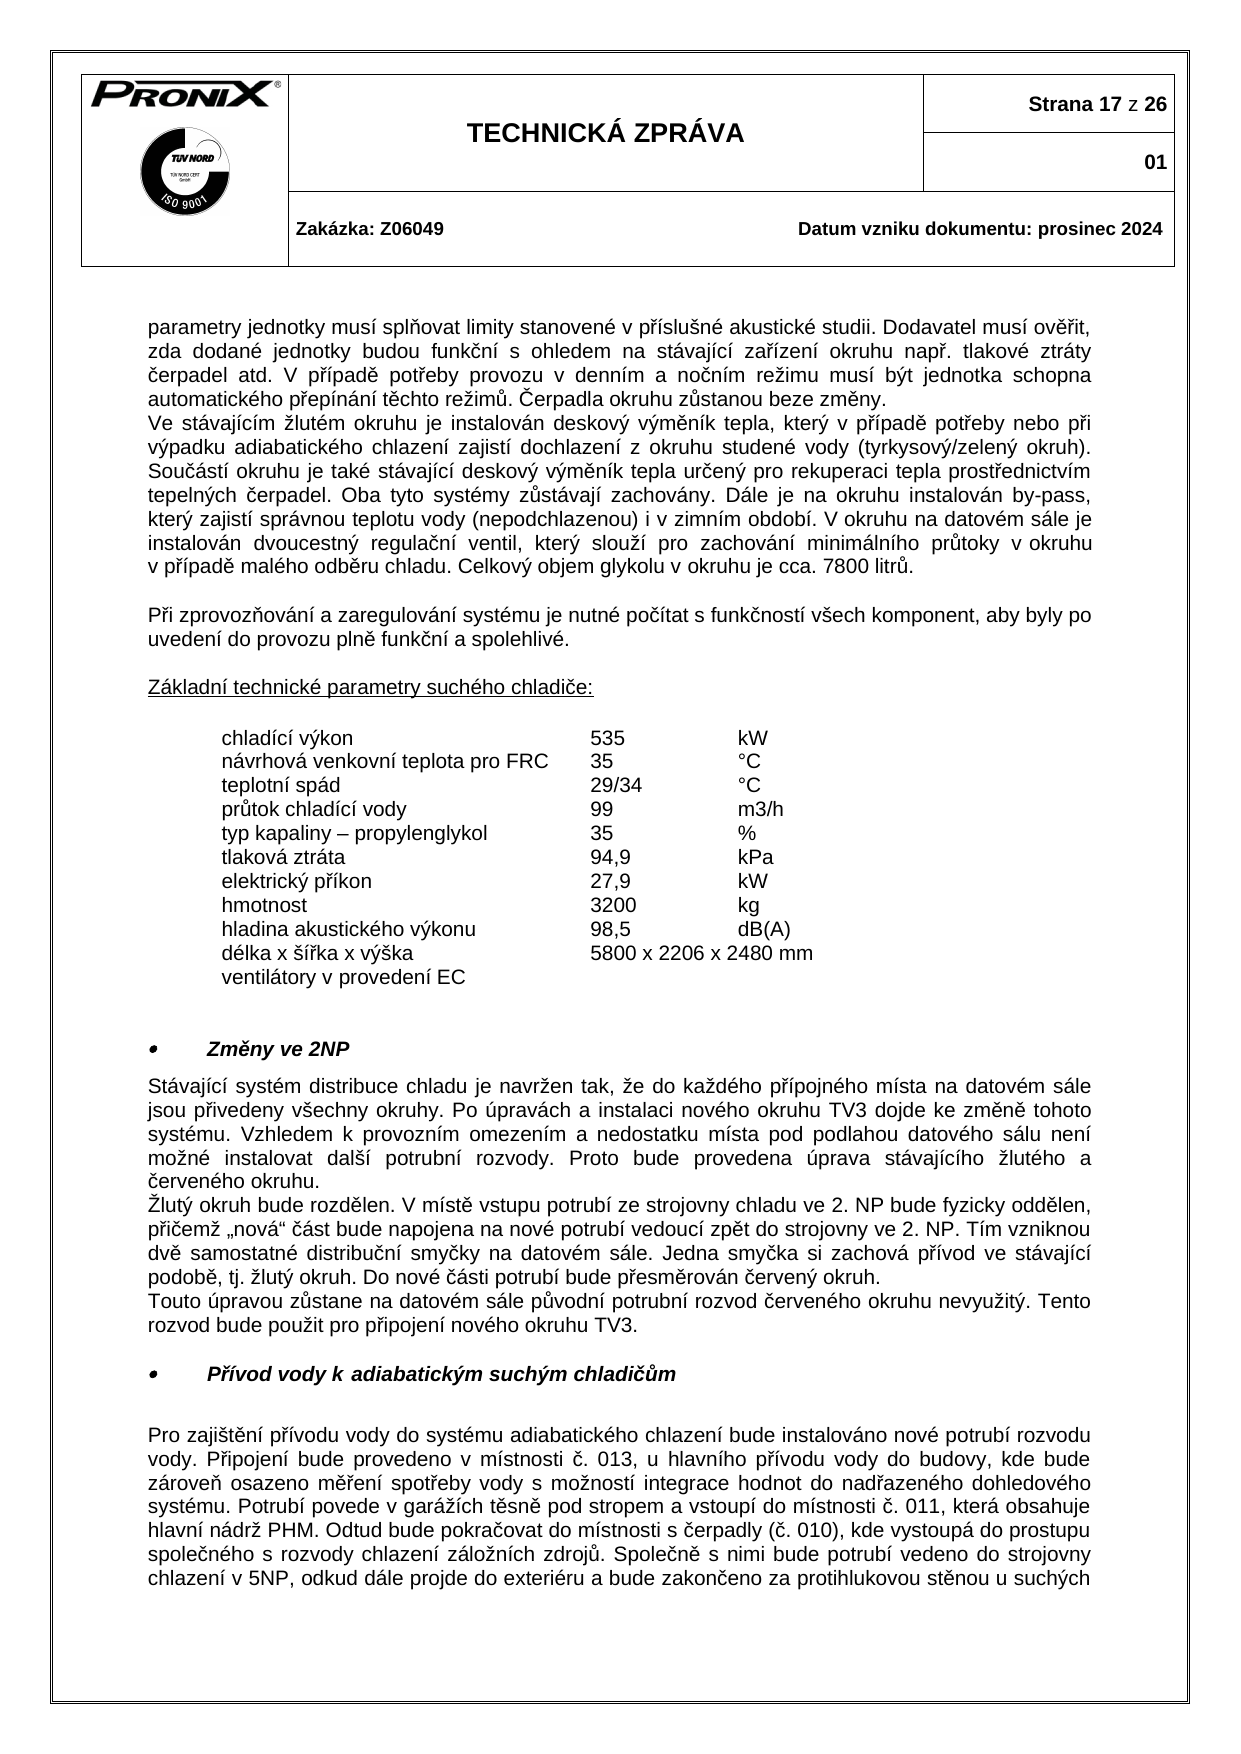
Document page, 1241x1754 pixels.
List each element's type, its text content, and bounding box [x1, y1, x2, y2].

text Touto úpravou zůstane na datovém sále původní potrubní rozvod červeného okruhu nevyužitý. Tento rozvod bude použit pro připojení nového okruhu TV3. [148, 1289, 1092, 1337]
text průtok chladící vody 99 m3/h [148, 797, 1092, 821]
text ventilátory v provedení EC [148, 965, 1092, 989]
text typ kapaliny – propylenglykol 35 % [148, 821, 1092, 845]
text hladina akustického výkonu 98,5 dB(A) [148, 917, 1092, 941]
text Žlutý okruh bude rozdělen. V místě vstupu potrubí ze strojovny chladu ve 2. NP bude fyzicky oddělen, přičemž „nová“ část bude napojena na nové potrubí vedoucí zpět do strojovny ve 2. NP. Tím vzniknou dvě samostatné distribuční smyčky na datovém sále. Jedna smyčka si zachová přívod ve stávající podobě, tj. žlutý okruh. Do nové části potrubí bude přesměrován červený okruh. [148, 1193, 1092, 1289]
picture [140, 127, 230, 216]
list Přívod vody k adiabatickým suchým chladičům [148, 1362, 1092, 1386]
text Základní technické parametry suchého chladiče: [148, 675, 1092, 699]
picture [89, 77, 282, 109]
text elektrický příkon 27,9 kW [148, 869, 1092, 893]
text tlaková ztráta 94,9 kPa [148, 845, 1092, 869]
text Při zprovozňování a zaregulování systému je nutné počítat s funkčností všech komponent, aby byly po uvedení do provozu plně funkční a spolehlivé. [148, 603, 1092, 651]
text teplotní spád 29/34 °C [148, 773, 1092, 797]
text chladící výkon 535 kW [148, 725, 1092, 749]
text Stávající systém distribuce chladu je navržen tak, že do každého přípojného místa na datovém sále jsou přivedeny všechny okruhy. Po úpravách a instalaci nového okruhu TV3 dojde ke změně tohoto systému. Vzhledem k provozním omezením a nedostatku místa pod podlahou datového sálu není možné instalovat další potrubní rozvody. Proto bude provedena úprava stávajícího žlutého a červeného okruhu. [148, 1073, 1092, 1193]
text hmotnost 3200 kg [148, 893, 1092, 917]
text délka x šířka x výška 5800 x 2206 x [148, 941, 1092, 965]
text návrhová venkovní teplota pro FRC 35 °C [148, 749, 1092, 773]
list Změny ve 2NP [148, 1037, 1092, 1061]
text Ve stávajícím žlutém okruhu je instalován deskový výměník tepla, který v případě potřeby nebo při výpadku adiabatického chlazení zajistí dochlazení z okruhu studené vody (tyrkysový/zelený okruh). Součástí okruhu je také stávající deskový výměník tepla určený pro rekuperaci tepla prostřednictvím tepelných čerpadel. Oba tyto systémy zůstávají zachovány. Dále je na okruhu instalován by-pass, který zajistí správnou teplotu vody (nepodchlazenou) i v zimním období. V okruhu na datovém sále je instalován dvoucestný regulační ventil, který slouží pro zachování minimálního průtoky v okruhu v případě malého odběru chladu. Celkový objem glykolu v okruhu je cca. 7800 litrů. [148, 411, 1092, 578]
